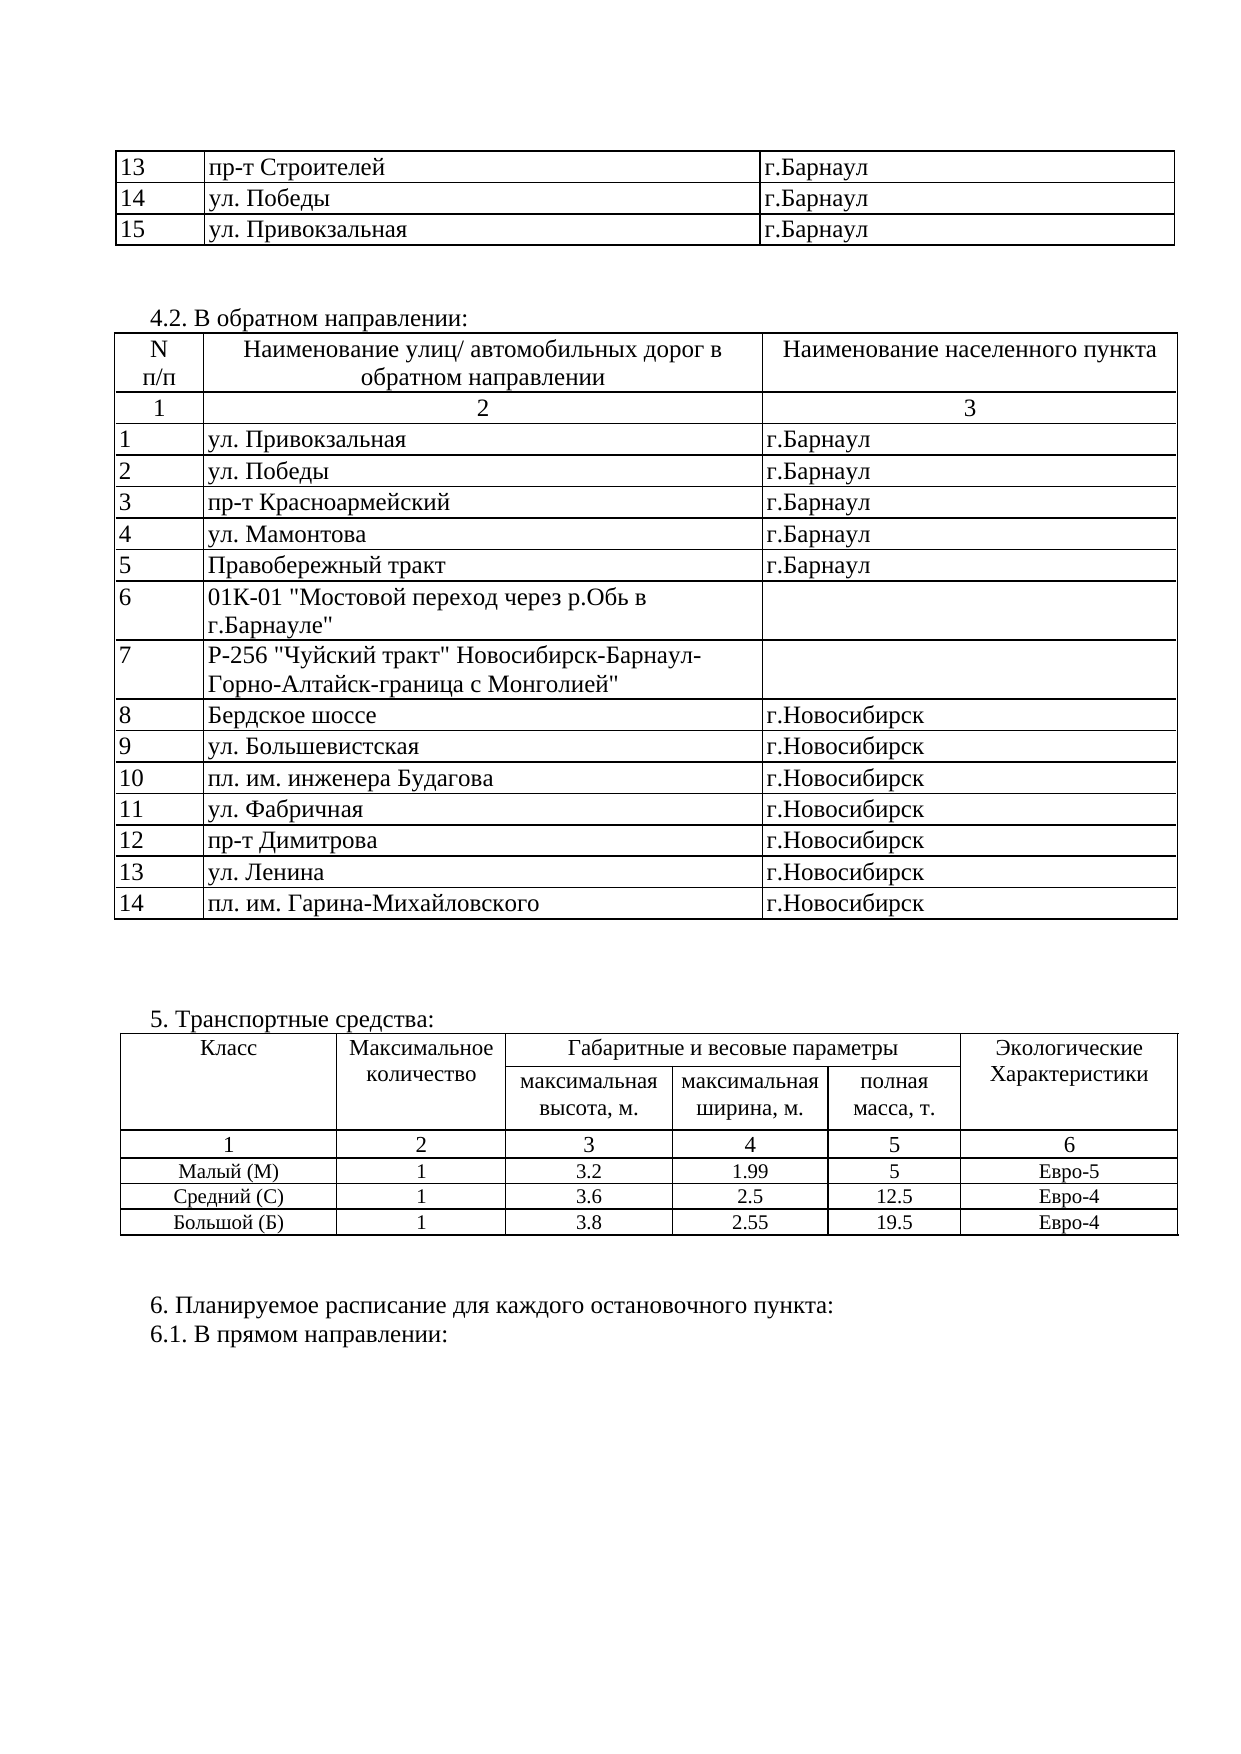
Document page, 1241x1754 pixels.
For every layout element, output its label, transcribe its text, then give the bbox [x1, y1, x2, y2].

table_cell Евро-4 [961, 1184, 1177, 1208]
table_cell 6 [115, 581, 203, 639]
table_cell [763, 639, 1177, 698]
table_cell г.Новосибирск [763, 730, 1177, 761]
table_cell пл. им. Гарина-Михайловского [204, 888, 762, 918]
table_cell г.Новосибирск [763, 855, 1177, 887]
table_cell 4 [115, 518, 203, 548]
table_cell 15 [117, 215, 204, 244]
text 5. Транспортные средства: [150, 1004, 1090, 1032]
table_cell 3.8 [506, 1210, 672, 1234]
table_cell ул. Большевистская [204, 731, 762, 761]
table_cell 2 [337, 1131, 505, 1157]
table_cell ул. Фабричная [204, 794, 762, 824]
table_cell г.Новосибирск [763, 887, 1177, 918]
table_cell 12 [115, 825, 203, 855]
table_header Максимальное количество [337, 1034, 505, 1129]
table_cell 14 [115, 888, 203, 918]
table_cell Правобережный тракт [204, 550, 762, 580]
table_cell 9 [115, 731, 203, 761]
table_cell 8 [115, 699, 203, 729]
table_cell 10 [115, 762, 203, 792]
table_cell [763, 580, 1177, 639]
table_cell 2.55 [673, 1210, 827, 1234]
table_cell Большой (Б) [121, 1210, 336, 1234]
table_cell 3.6 [506, 1184, 672, 1208]
table_cell г.Барнаул [763, 517, 1177, 548]
table_cell 4 [673, 1131, 827, 1157]
table_cell 7 [115, 640, 203, 698]
table_cell 1 [121, 1131, 336, 1157]
table_cell 2 [115, 455, 203, 486]
table_header Наименование улиц/ автомобильных дорог в обратном направлении [204, 334, 762, 391]
table_cell 1 [337, 1184, 505, 1208]
table_cell 3.2 [506, 1159, 672, 1183]
table_cell пр-т Димитрова [204, 826, 762, 855]
table_header N п/п [115, 334, 203, 391]
text 4.2. В обратном направлении: [150, 303, 1090, 332]
table_cell Евро-5 [961, 1159, 1177, 1183]
table_cell Р-256 "Чуйский тракт" Новосибирск-Барнаул-Горно-Алтайск-граница с Монголией" [204, 641, 762, 698]
table_cell 3 [763, 391, 1177, 423]
table_cell пр-т Красноармейский [204, 487, 762, 517]
table_cell 1 [337, 1210, 505, 1234]
text 6.1. В прямом направлении: [150, 1319, 1090, 1348]
table_cell г.Новосибирск [763, 824, 1177, 855]
table_cell максимальная ширина, м. [673, 1067, 827, 1129]
table_cell 12.5 [829, 1184, 960, 1208]
table_cell г.Новосибирск [763, 698, 1177, 729]
table_header Наименование населенного пункта [763, 334, 1177, 391]
table_cell Средний (С) [121, 1184, 336, 1208]
table_cell 14 [117, 183, 204, 213]
table_cell г.Барнаул [763, 423, 1177, 454]
table_cell 2.5 [673, 1184, 827, 1208]
table_cell Бердское шоссе [204, 700, 762, 729]
table_cell ул. Привокзальная [205, 215, 759, 244]
table_cell 5 [829, 1159, 960, 1183]
table_cell пл. им. инженера Будагова [204, 763, 762, 792]
table_cell 13 [115, 856, 203, 887]
table_cell г.Барнаул [761, 183, 1174, 213]
table_cell Малый (М) [121, 1159, 336, 1183]
table_cell 1 [115, 424, 203, 454]
table_cell 1.99 [673, 1159, 827, 1183]
table_cell г.Новосибирск [763, 793, 1177, 824]
table_cell ул. Победы [205, 183, 759, 213]
table_cell Евро-4 [961, 1210, 1177, 1234]
table_cell ул. Привокзальная [204, 424, 762, 454]
table_cell г.Новосибирск [763, 761, 1177, 792]
table_cell 01К-01 "Мостовой переход через р.Обь в г.Барнауле" [204, 582, 762, 639]
table_cell г.Барнаул [763, 549, 1177, 580]
text 6. Планируемое расписание для каждого остановочного пункта: [150, 1291, 1090, 1319]
table_cell 2 [204, 393, 762, 423]
table_cell 5 [829, 1131, 960, 1157]
table_cell ул. Ленина [204, 857, 762, 887]
table_cell г.Барнаул [763, 454, 1177, 486]
table_cell г.Барнаул [763, 486, 1177, 517]
table_cell 19.5 [829, 1210, 960, 1234]
table_cell 11 [115, 794, 203, 824]
table_cell 13 [117, 152, 204, 181]
table_cell ул. Победы [204, 456, 762, 486]
table_cell пр-т Строителей [205, 152, 759, 181]
table_cell полная масса, т. [829, 1067, 960, 1129]
table_header Класс [121, 1034, 336, 1129]
table_cell 5 [115, 550, 203, 580]
table_cell 1 [115, 392, 203, 423]
table_cell 3 [506, 1131, 672, 1157]
table_cell 3 [115, 487, 203, 517]
table_cell г.Барнаул [761, 215, 1174, 244]
table_cell 1 [337, 1159, 505, 1183]
table_header Габаритные и весовые параметры [506, 1034, 960, 1066]
table_cell ул. Мамонтова [204, 519, 762, 548]
table_cell 6 [961, 1131, 1177, 1157]
table_cell максимальная высота, м. [506, 1067, 672, 1129]
table_header Экологические Характеристики [961, 1034, 1177, 1129]
table_cell г.Барнаул [761, 152, 1174, 181]
